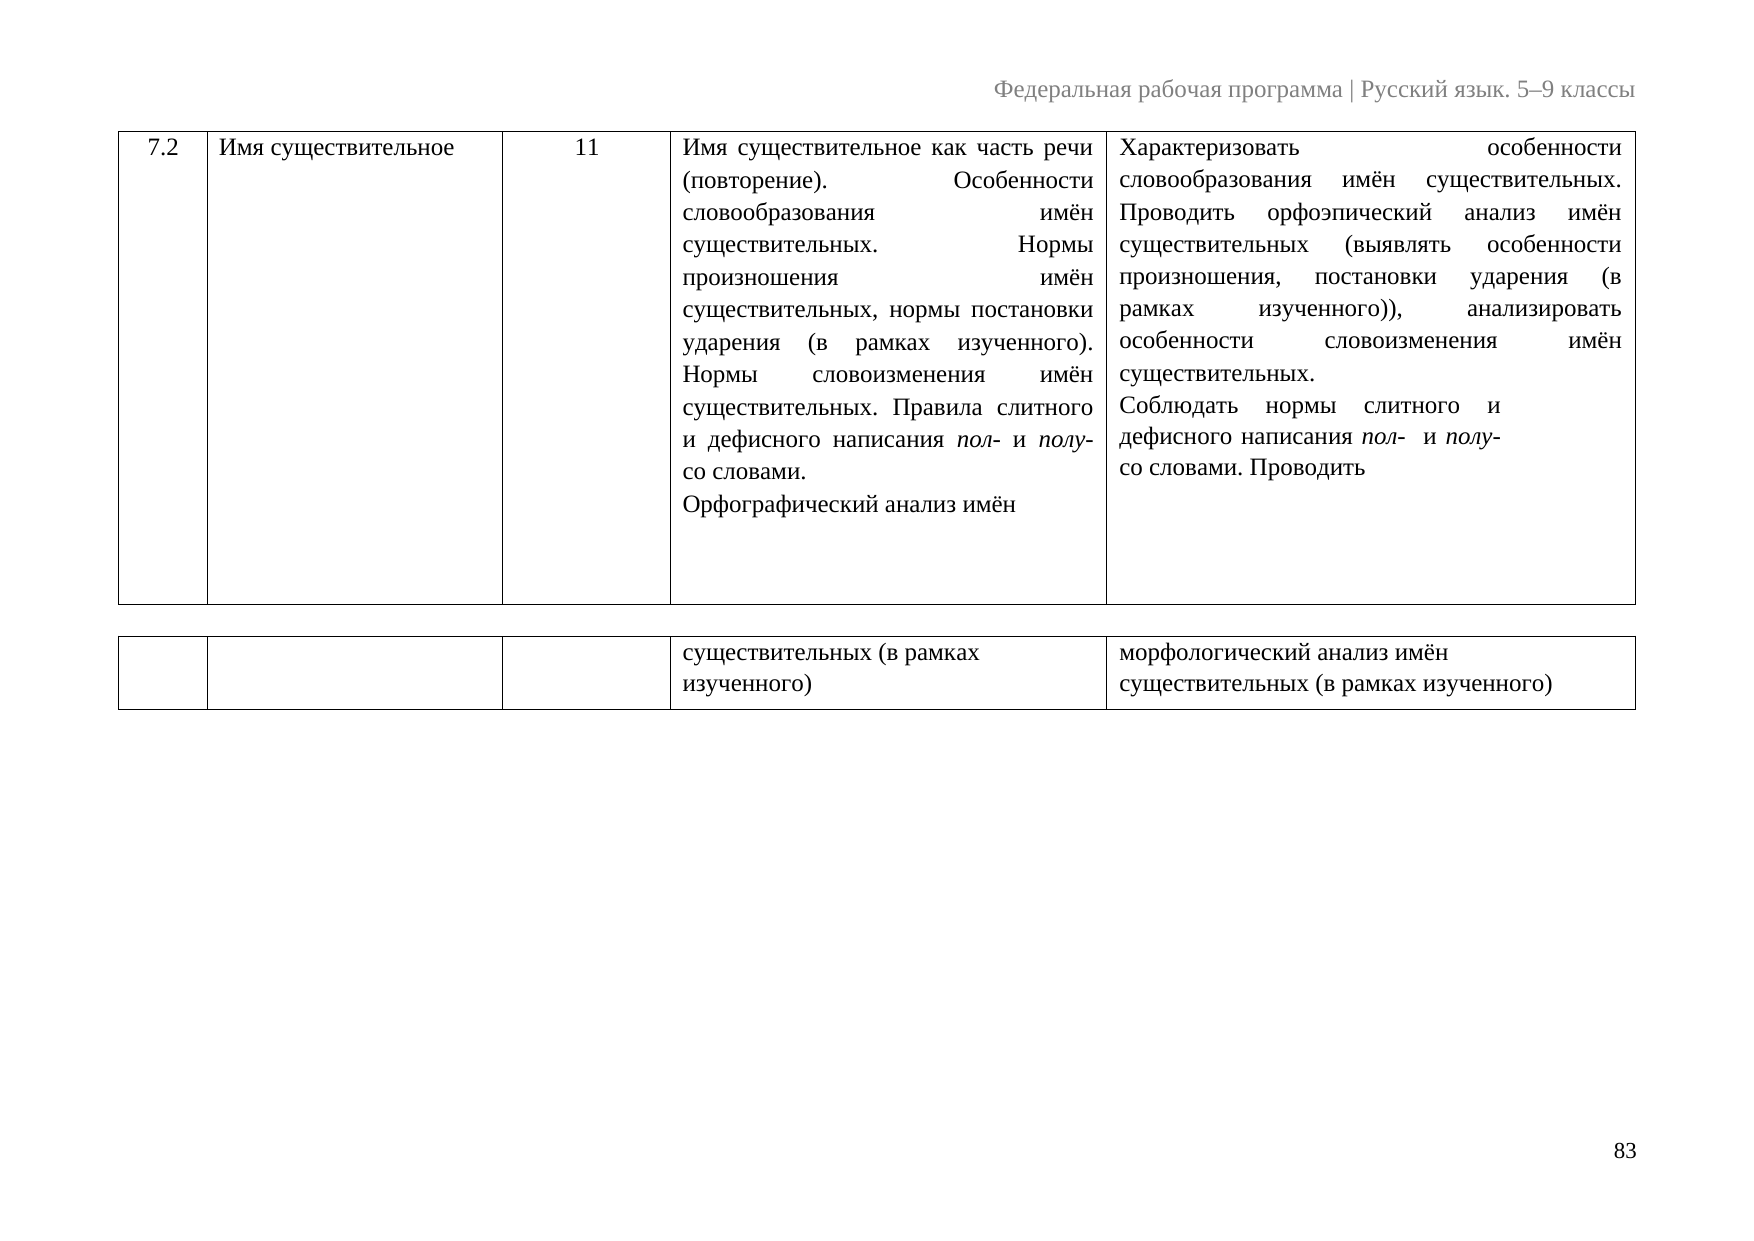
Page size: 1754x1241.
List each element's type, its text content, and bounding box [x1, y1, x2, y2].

table_header морфологический анализ имён существительных (в рамках изученного) [1107, 637, 1635, 709]
table_header [208, 637, 502, 709]
table_cell Характеризовать особенности словообразования имён существительных. Проводить орфоэпический анализ имён существительных (выявлять особенности произношения, постановки ударения (в рамках изученного)), анализировать особенности словоизменения имён существительных. Соблюдать нормы слитного и дефисного написания пол- и полу- со словами. Проводить [1107, 132, 1635, 604]
table_header [119, 637, 207, 709]
table_cell 7.2 [119, 132, 207, 604]
table_cell Имя существительное как часть речи (повторение). Особенности словообразования имён существительных. Нормы произношения имён существительных, нормы постановки ударения (в рамках изученного). Нормы словоизменения имён существительных. Правила слитного и дефисного написания пол- и полу- со словами. Орфографический анализ имён [671, 132, 1106, 604]
table_header [503, 637, 670, 709]
table_header существительных (в рамках изученного) [671, 637, 1106, 709]
table_cell 11 [503, 132, 670, 604]
table_cell Имя существительное [208, 132, 502, 604]
